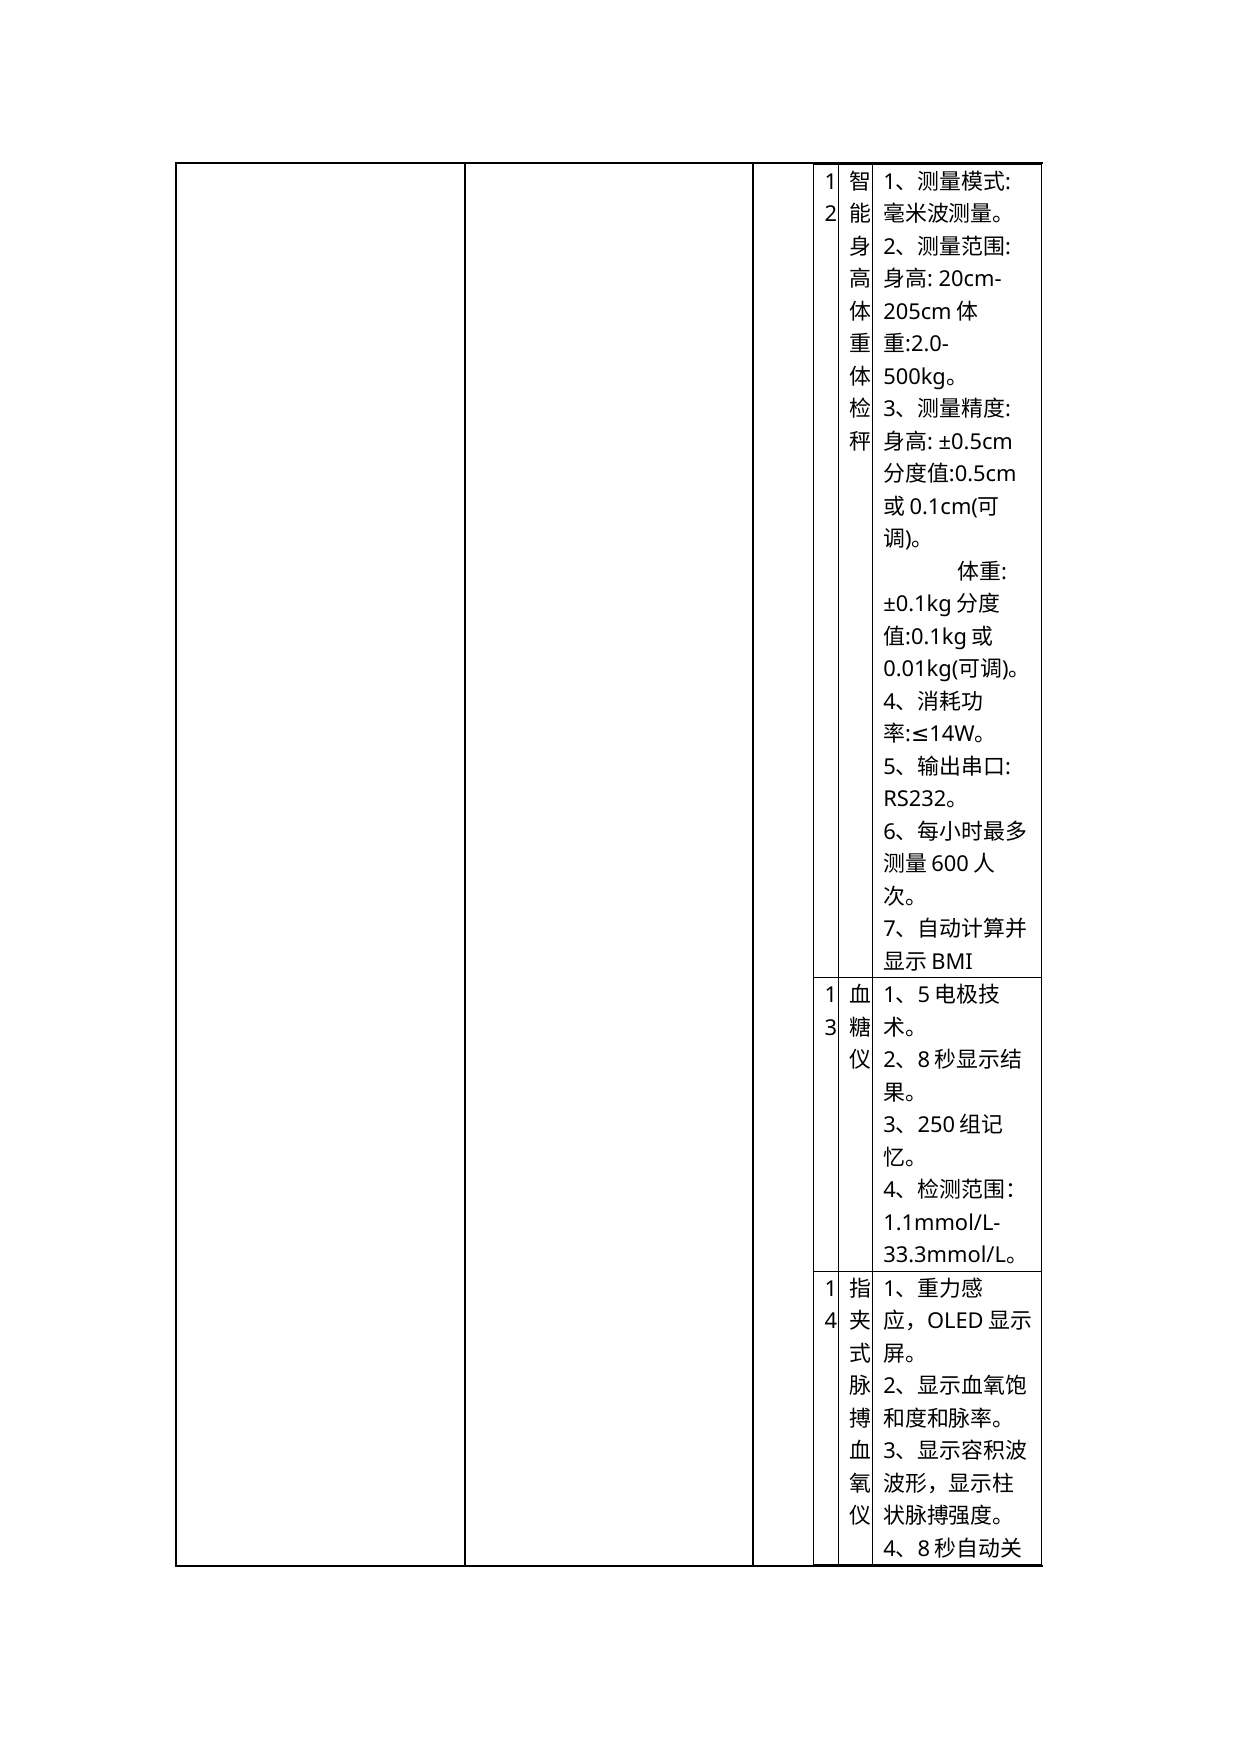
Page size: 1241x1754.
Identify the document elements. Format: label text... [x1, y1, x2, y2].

table_cell [839, 165, 872, 977]
table_cell 1 [177, 164, 464, 1565]
table_cell [873, 978, 1041, 1271]
table_cell [873, 165, 1041, 977]
table_cell [754, 164, 813, 1565]
table_cell [814, 165, 838, 977]
table_cell [839, 978, 872, 1271]
table_cell [466, 164, 752, 1565]
table_cell [873, 1272, 1041, 1564]
table_cell [814, 978, 838, 1271]
table_cell [839, 1272, 872, 1564]
table_cell [814, 1272, 838, 1564]
